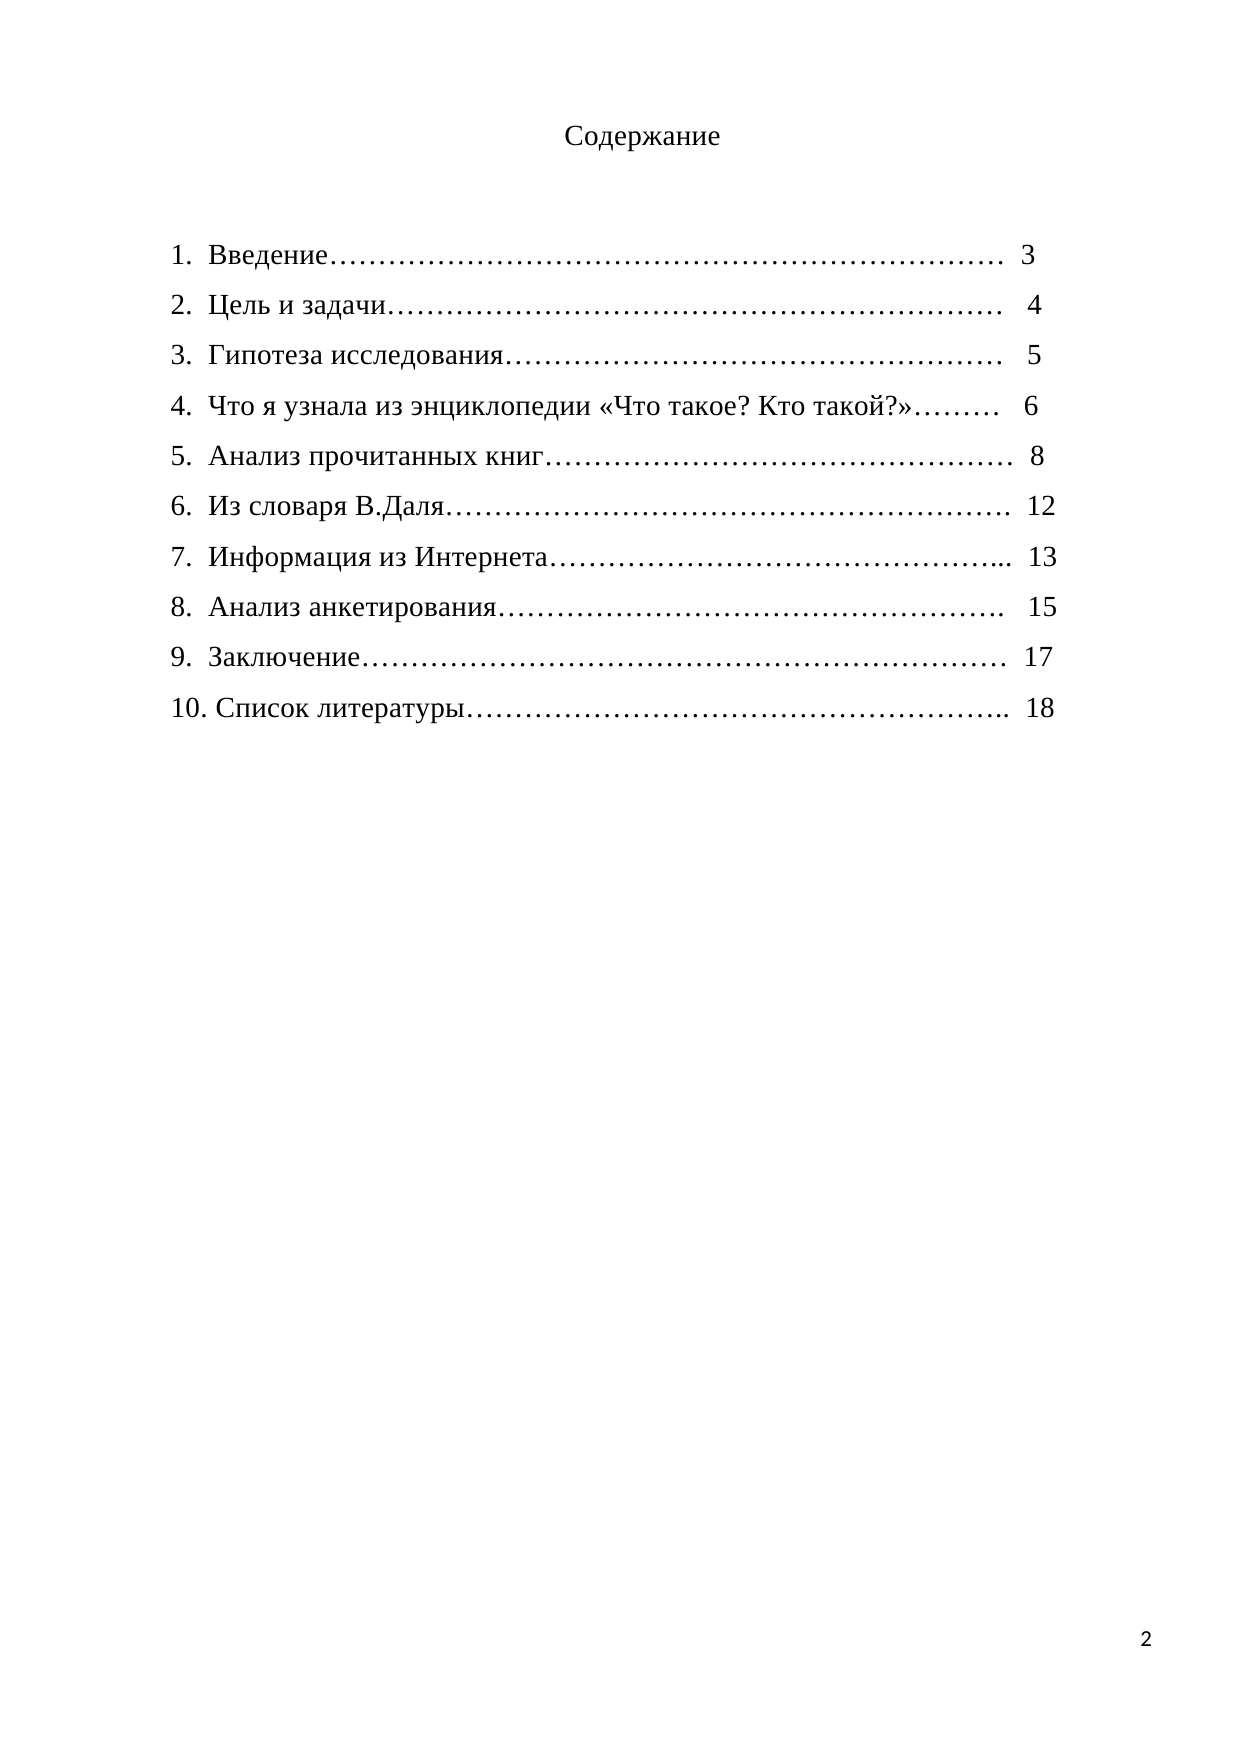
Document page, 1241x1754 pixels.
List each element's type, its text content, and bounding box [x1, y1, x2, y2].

list Список литературы……………………………………………….. 18 [170, 690, 1152, 723]
list Цель и задачи……………………………………………………… 4 [170, 287, 1152, 321]
list Анализ прочитанных книг………………………………………… 8 [170, 438, 1152, 472]
list Что я узнала из энциклопедии «Что такое? Кто такой?»……… 6 [170, 388, 1152, 421]
list Гипотеза исследования…………………………………………… 5 [170, 337, 1152, 371]
list Заключение………………………………………………………… 17 [170, 639, 1152, 673]
list Информация из Интернета………………………………………... 13 [170, 539, 1152, 572]
text Содержание [133, 118, 1152, 152]
list Введение…………………………………………………………… 3 [170, 237, 1152, 270]
list Анализ анкетирования……………………………………………. 15 [170, 589, 1152, 623]
list Из словаря В.Даля…………………………………………………. 12 [170, 488, 1152, 522]
